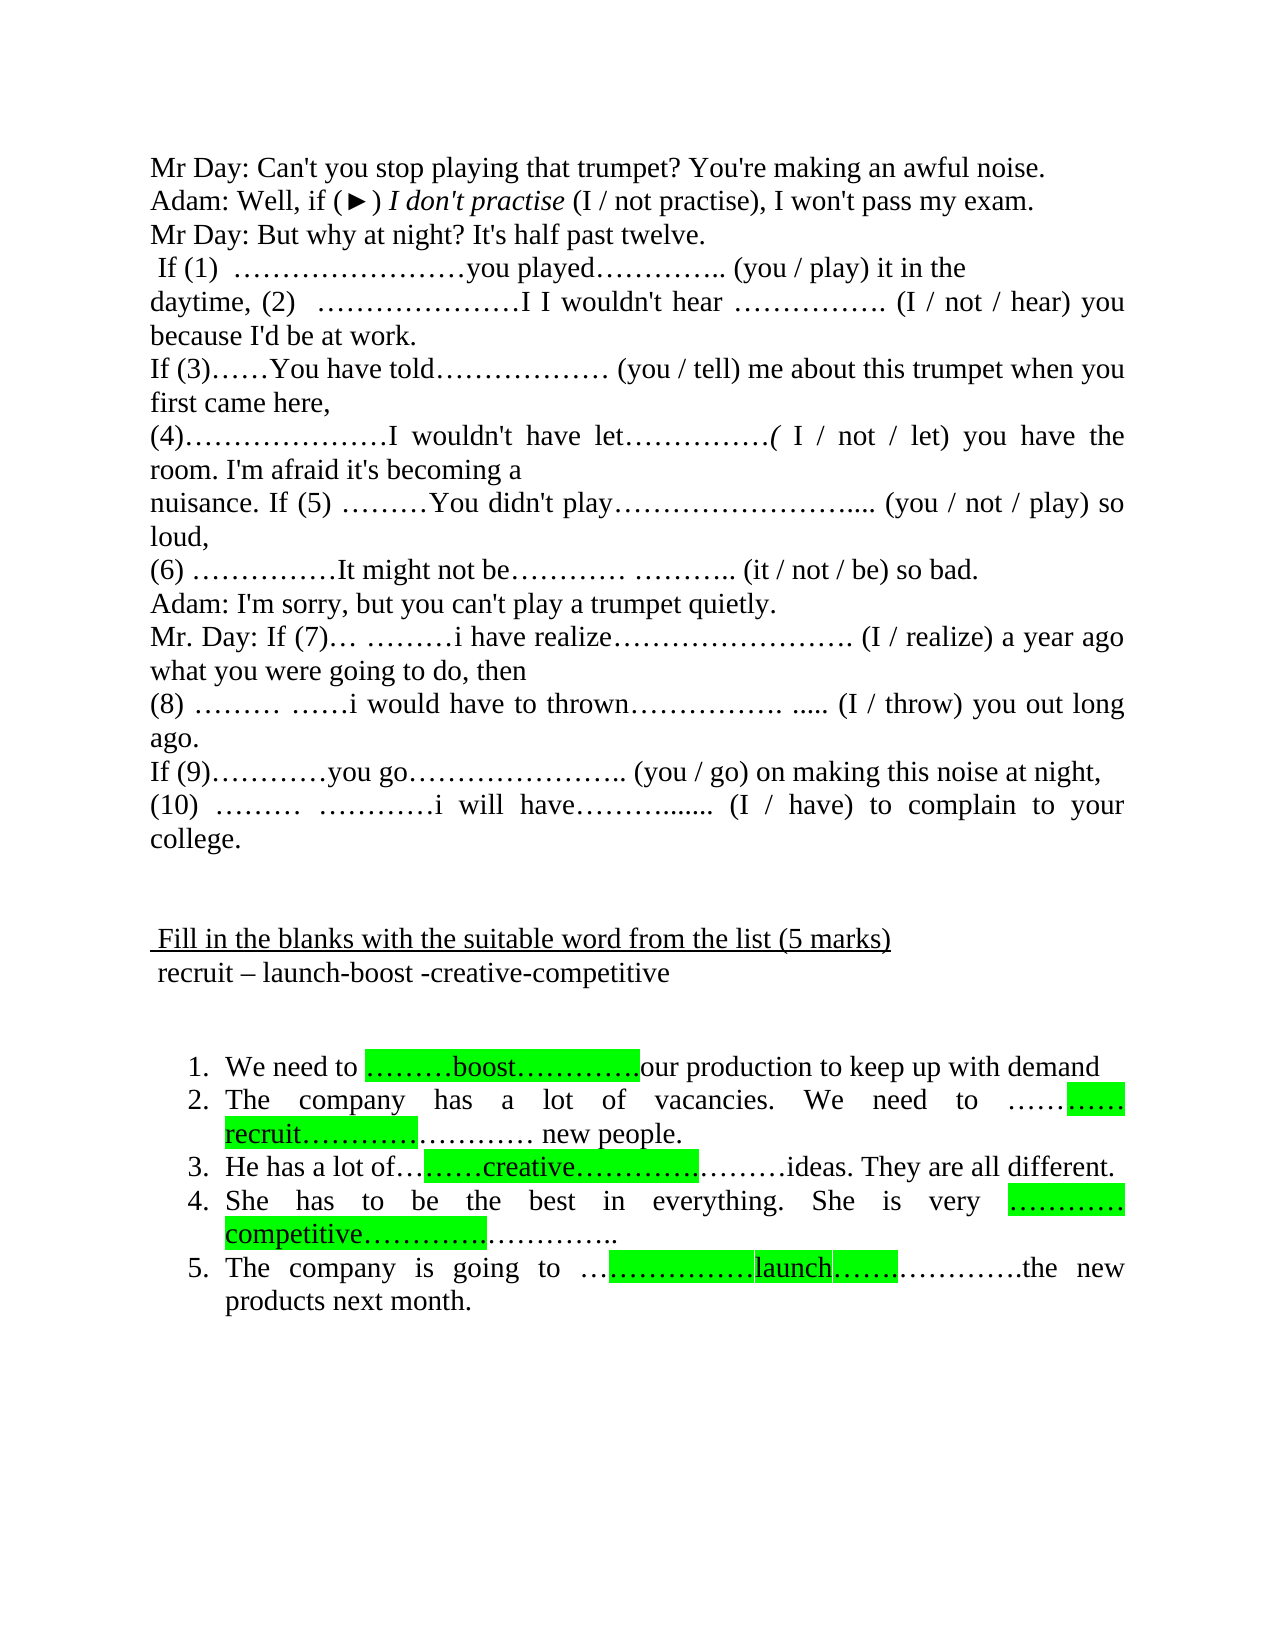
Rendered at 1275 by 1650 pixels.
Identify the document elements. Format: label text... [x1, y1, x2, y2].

text Mr Day: Can't you stop playing that trumpet? You're making an awful noise. [150, 150, 1125, 183]
list The company has a lot of vacancies. We need to …………recruit…………………… new people. [187, 1082, 1125, 1149]
text daytime, (2) …………………I I wouldn't hear ……………. (I / not / hear) you because I'd be at work. [150, 284, 1125, 351]
list We need to ………boost………….our production to keep up with demand [640, 1049, 1125, 1082]
list He has a lot of………creative………….………ideas. They are all different. [187, 1149, 424, 1183]
text Adam: I'm sorry, but you can't play a trumpet quietly. [150, 586, 1125, 619]
text Fill in the blanks with the suitable word from the list (5 marks) [150, 921, 1125, 955]
text Mr Day: But why at night? It's half past twelve. [150, 217, 1125, 251]
text (4)…………………I wouldn't have let……………( I / not / let) you have the room. I'm afraid it's becoming a [150, 418, 1125, 485]
text recruit – launch-boost -creative-competitive [150, 955, 1125, 988]
text If (1) ……………………you played………….. (you / play) it in the [150, 251, 1125, 284]
text nuisance. If (5) ………You didn't play…………………….... (you / not / play) so loud, [150, 485, 1125, 552]
list We need to ………boost………….our production to keep up with demand [187, 1049, 365, 1082]
text (10) ……… …………i will have………....... (I / have) to complain to your college. [150, 787, 1125, 854]
text Adam: Well, if (►) I don't practise (I / not practise), I won't pass my exam. [150, 183, 1125, 217]
text If (3)……You have told……………… (you / tell) me about this trumpet when you first came here, [150, 351, 1125, 418]
text (6) ……………It might not be………… ……….. (it / not / be) so bad. [150, 552, 1125, 586]
text If (9)…………you go………………….. (you / go) on making this noise at night, [150, 754, 1125, 787]
list He has a lot of………creative………….………ideas. They are all different. [699, 1149, 1125, 1183]
list She has to be the best in everything. She is very …………competitive………….………….. [187, 1183, 1125, 1250]
list The company is going to ………………launch…….………….the new products next month. [187, 1250, 1125, 1317]
text Mr. Day: If (7)… ………i have realize……………………. (I / realize) a year ago what you were going to do, then [150, 619, 1125, 687]
text (8) ……… ……i would have to thrown……………. ..... (I / throw) you out long ago. [150, 687, 1125, 754]
